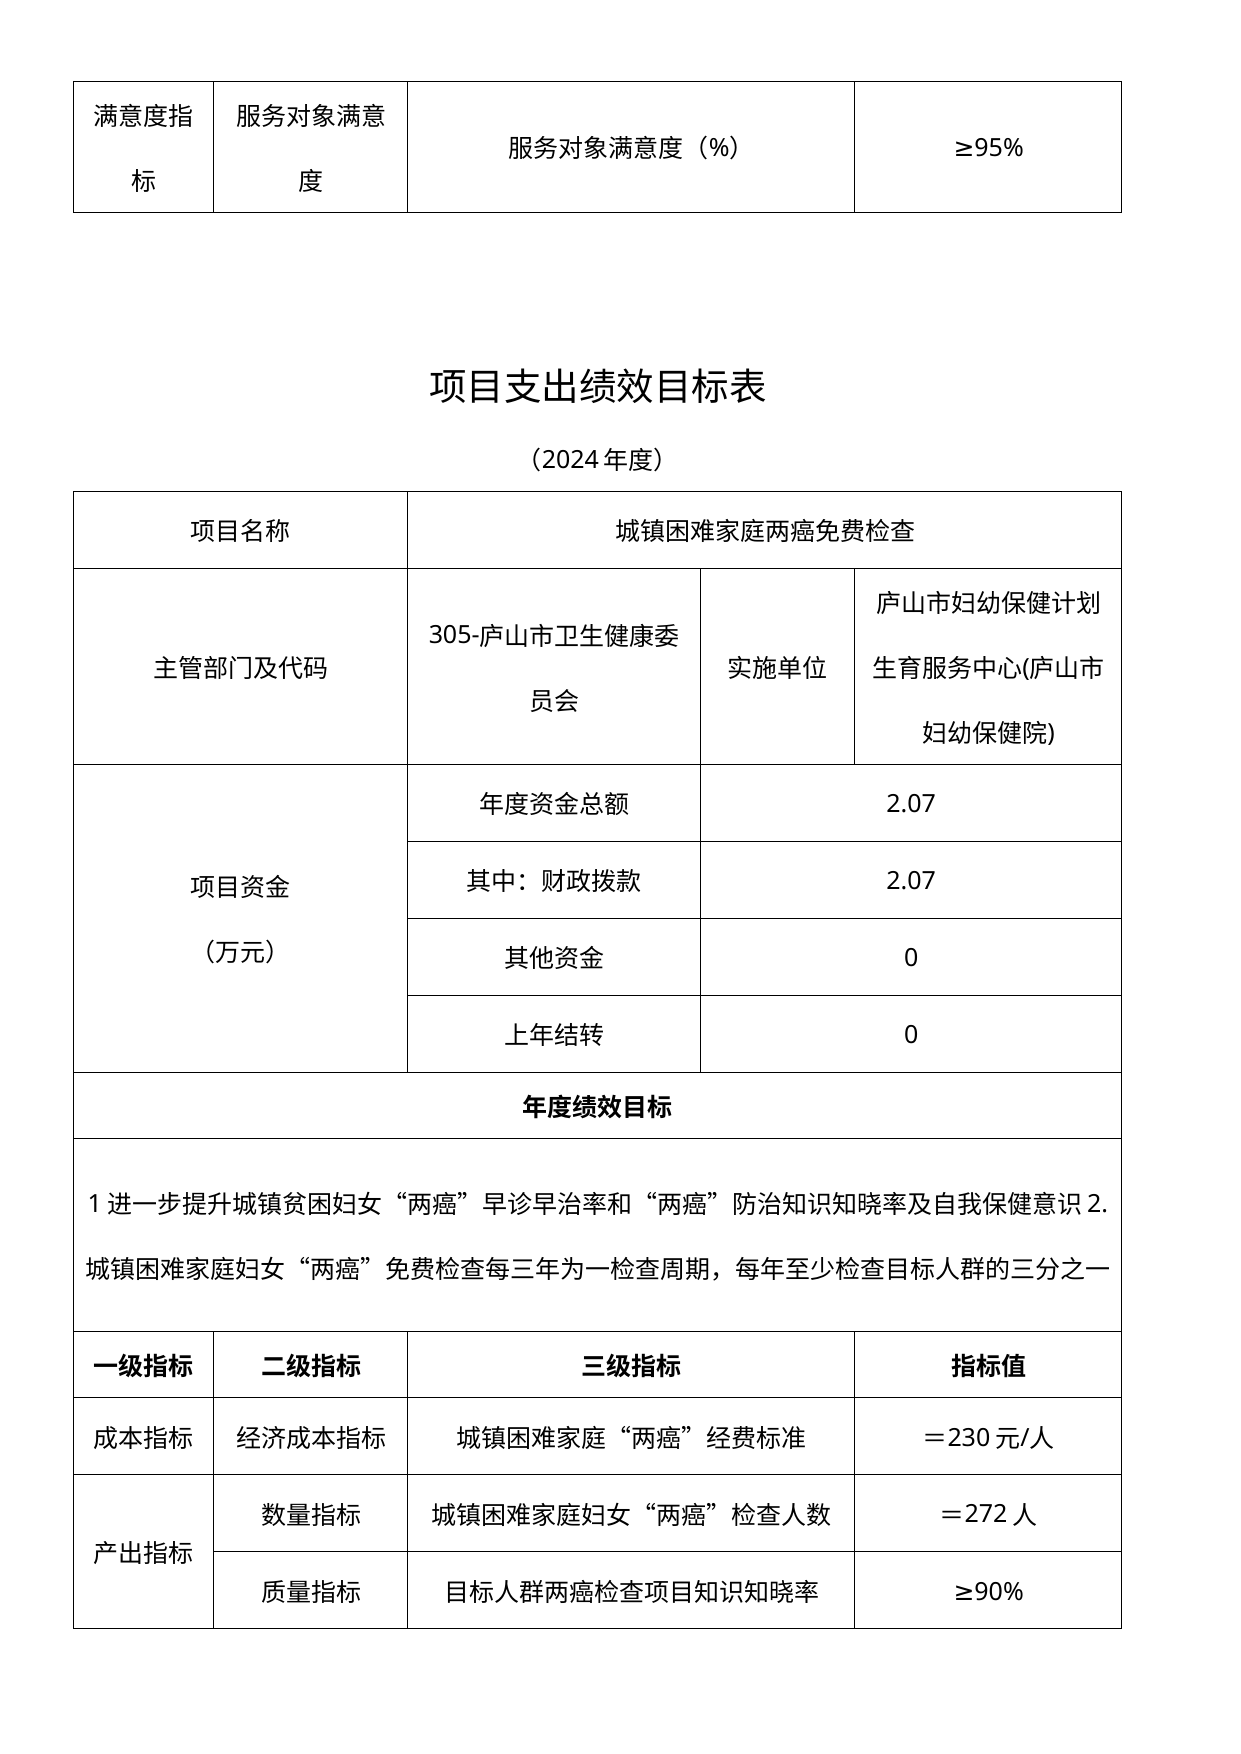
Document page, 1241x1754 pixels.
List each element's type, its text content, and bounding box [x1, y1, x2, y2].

table_cell 满意度指标 [74, 82, 213, 212]
table_cell 年度绩效目标 [74, 1073, 1121, 1138]
table_cell 成本指标 [74, 1398, 213, 1474]
table_cell 服务对象满意度 [214, 82, 407, 212]
table_cell 城镇困难家庭两癌免费检查 [408, 492, 1121, 568]
table_cell ≥90% [855, 1552, 1121, 1628]
table_cell 质量指标 [214, 1552, 407, 1628]
table_cell 年度资金总额 [408, 765, 700, 841]
table_cell 城镇困难家庭“两癌”经费标准 [408, 1398, 854, 1474]
table_cell 目标人群两癌检查项目知识知晓率（%） [408, 1552, 854, 1628]
table_cell 项目名称 [74, 492, 407, 568]
table_cell 城镇困难家庭妇女“两癌”检查人数 [408, 1475, 854, 1551]
table_cell 庐山市妇幼保健计划生育服务中心(庐山市妇幼保健院) [855, 569, 1121, 764]
table_cell 经济成本指标 [214, 1398, 407, 1474]
table_cell ≥95% [855, 82, 1121, 212]
table_cell 0 [701, 996, 1121, 1072]
table_cell 0 [701, 919, 1121, 995]
table_cell 服务对象满意度（%） [408, 82, 854, 212]
table_cell 项目资金 （万元） [74, 765, 407, 1072]
table_cell ＝272人 [855, 1475, 1121, 1551]
table_cell 1进一步提升城镇贫困妇女“两癌”早诊早治率和“两癌”防治知识知晓率及自我保健意识2.城镇困难家庭妇女“两癌”免费检查每三年为一检查周期，每年至少检查目标人群的三分之一 [74, 1139, 1121, 1331]
table_cell 其中：财政拨款 [408, 842, 700, 918]
table_cell 数量指标 [214, 1475, 407, 1551]
table_cell 305-庐山市卫生健康委员会 [408, 569, 700, 764]
table_cell 产出指标 [74, 1475, 213, 1628]
table_cell 2.07 [701, 765, 1121, 841]
table_header 项目支出绩效目标表 [74, 343, 1122, 426]
table_cell 一级指标 [74, 1332, 213, 1397]
table_cell 其他资金 [408, 919, 700, 995]
table_cell 二级指标 [214, 1332, 407, 1397]
table_cell （2024年度） [74, 426, 1122, 491]
table_cell 实施单位 [701, 569, 854, 764]
table_cell 三级指标 [408, 1332, 854, 1397]
table_cell 上年结转 [408, 996, 700, 1072]
table_cell 指标值 [855, 1332, 1121, 1397]
table_cell ＝230元/人 [855, 1398, 1121, 1474]
table_cell 主管部门及代码 [74, 569, 407, 764]
table_cell 2.07 [701, 842, 1121, 918]
